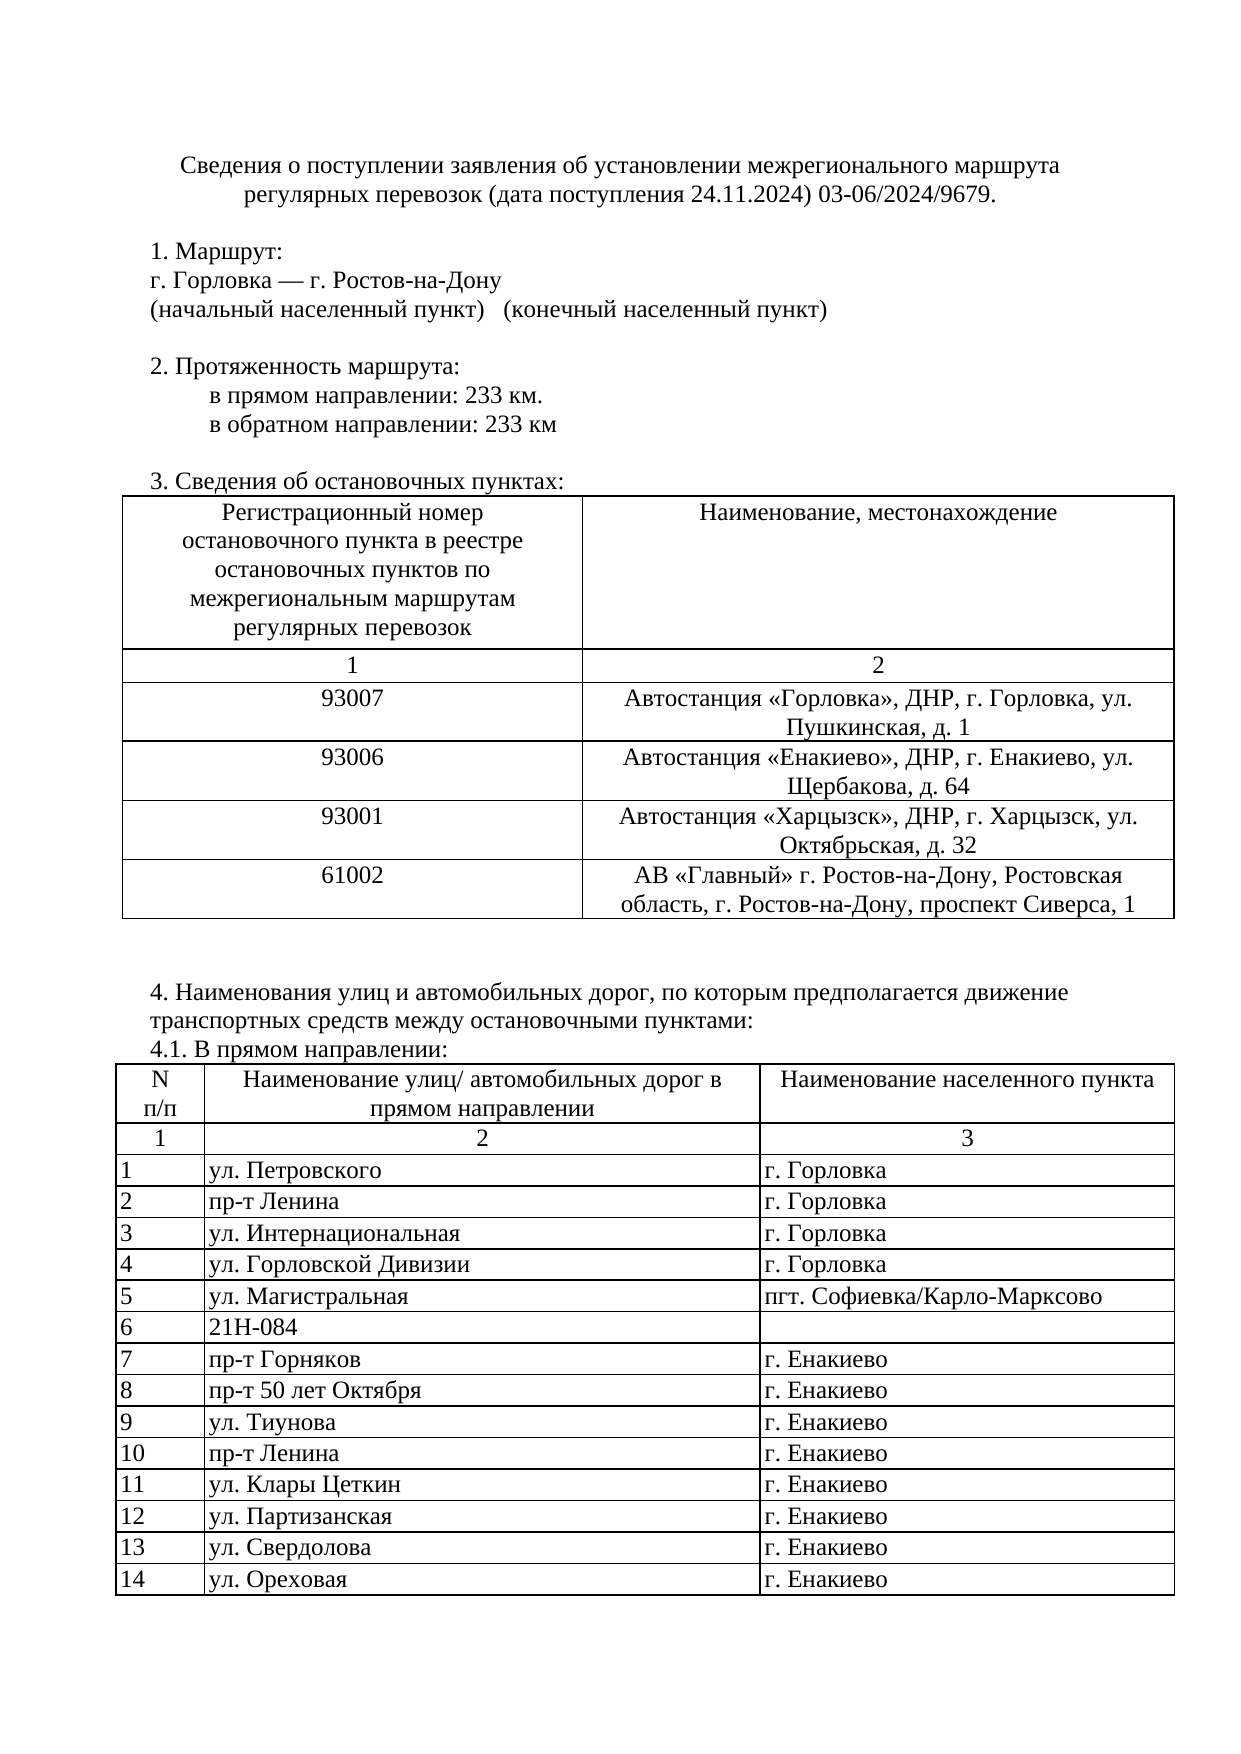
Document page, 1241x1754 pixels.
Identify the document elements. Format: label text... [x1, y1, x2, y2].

text в прямом направлении: 233 км. [150, 380, 1090, 409]
table_cell Автостанция «Енакиево», ДНР, г. Енакиево, ул. Щербакова, д. 64 [583, 742, 1173, 799]
table_cell 5 [117, 1281, 204, 1311]
table_cell ул. Свердолова [205, 1533, 759, 1562]
table_cell пр-т Горняков [205, 1344, 759, 1374]
table_header Наименование населенного пункта [761, 1065, 1174, 1122]
table_cell 6 [117, 1312, 204, 1342]
table_cell г. Енакиево [761, 1375, 1174, 1405]
table_cell 93001 [123, 801, 582, 858]
table_cell г. Енакиево [761, 1438, 1174, 1468]
table_cell 3 [761, 1124, 1174, 1153]
table_cell 2 [117, 1187, 204, 1216]
table_cell 2 [205, 1124, 759, 1153]
table_cell Автостанция «Харцызск», ДНР, г. Харцызск, ул. Октябрьская, д. 32 [583, 801, 1173, 858]
table_cell [761, 1312, 1174, 1342]
table_cell ул. Тиунова [205, 1407, 759, 1437]
table_cell 12 [117, 1501, 204, 1531]
table_cell г. Енакиево [761, 1533, 1174, 1562]
text (начальный населенный пункт) (конечный населенный пункт) [150, 294, 1090, 322]
table_cell ул. Клары Цеткин [205, 1470, 759, 1499]
table_cell 1 [123, 650, 582, 681]
table_cell 10 [117, 1438, 204, 1468]
table_cell г. Горловка [761, 1218, 1174, 1248]
table_cell ул. Ореховая [205, 1564, 759, 1594]
table_cell пгт. Софиевка/Карло-Марксово [761, 1281, 1174, 1311]
table_cell 93006 [123, 742, 582, 799]
table_cell г. Енакиево [761, 1407, 1174, 1437]
table_cell г. Енакиево [761, 1501, 1174, 1531]
table_cell г. Енакиево [761, 1344, 1174, 1374]
text Сведения о поступлении заявления об установлении межрегионального маршрута регулярных перевозок (дата поступления 24.11.2024) 03-06/2024/9679. [150, 150, 1090, 207]
table_cell г. Горловка [761, 1250, 1174, 1279]
table_cell 8 [117, 1375, 204, 1405]
table_cell ул. Горловской Дивизии [205, 1250, 759, 1279]
table_cell пр-т Ленина [205, 1438, 759, 1468]
table_header Наименование улиц/ автомобильных дорог в прямом направлении [205, 1065, 759, 1122]
table_cell 9 [117, 1407, 204, 1437]
text 1. Маршрут: [150, 236, 1090, 265]
table_cell 7 [117, 1344, 204, 1374]
table_header Наименование, местонахождение [583, 497, 1173, 648]
table_cell пр-т Ленина [205, 1187, 759, 1216]
table_header N п/п [117, 1065, 204, 1122]
table_cell ул. Петровского [205, 1155, 759, 1185]
table_cell 1 [117, 1155, 204, 1185]
table_cell ул. Интернациональная [205, 1218, 759, 1248]
table_cell г. Енакиево [761, 1470, 1174, 1499]
table_cell ул. Магистральная [205, 1281, 759, 1311]
table_cell ул. Партизанская [205, 1501, 759, 1531]
table_cell 14 [117, 1564, 204, 1594]
table_cell 3 [117, 1218, 204, 1248]
text 3. Сведения об остановочных пунктах: [150, 466, 1090, 495]
table_cell г. Енакиево [761, 1564, 1174, 1594]
table_cell г. Горловка [761, 1155, 1174, 1185]
text в обратном направлении: 233 км [150, 409, 1090, 437]
text 4. Наименования улиц и автомобильных дорог, по которым предполагается движение транспортных средств между остановочными пунктами: [150, 977, 1090, 1034]
table_header Регистрационный номер остановочного пункта в реестре остановочных пунктов по межрегиональным маршрутам регулярных перевозок [123, 497, 582, 648]
table_cell 4 [117, 1250, 204, 1279]
table_cell 13 [117, 1533, 204, 1562]
table_cell Автостанция «Горловка», ДНР, г. Горловка, ул. Пушкинская, д. 1 [583, 683, 1173, 740]
table_cell 93007 [123, 683, 582, 740]
table_cell г. Горловка [761, 1187, 1174, 1216]
table_cell АВ «Главный» г. Ростов-на-Дону, Ростовская область, г. Ростов-на-Дону, проспект Сиверса, 1 [583, 860, 1173, 918]
table_cell 21Н-084 [205, 1312, 759, 1342]
table_cell 2 [583, 650, 1173, 681]
table_cell 61002 [123, 860, 582, 918]
table_cell 1 [117, 1124, 204, 1153]
table_cell 11 [117, 1470, 204, 1499]
table_cell пр-т 50 лет Октября [205, 1375, 759, 1405]
text 4.1. В прямом направлении: [150, 1034, 1090, 1063]
text 2. Протяженность маршрута: [150, 351, 1090, 380]
text г. Горловка — г. Ростов-на-Дону [150, 265, 1090, 294]
